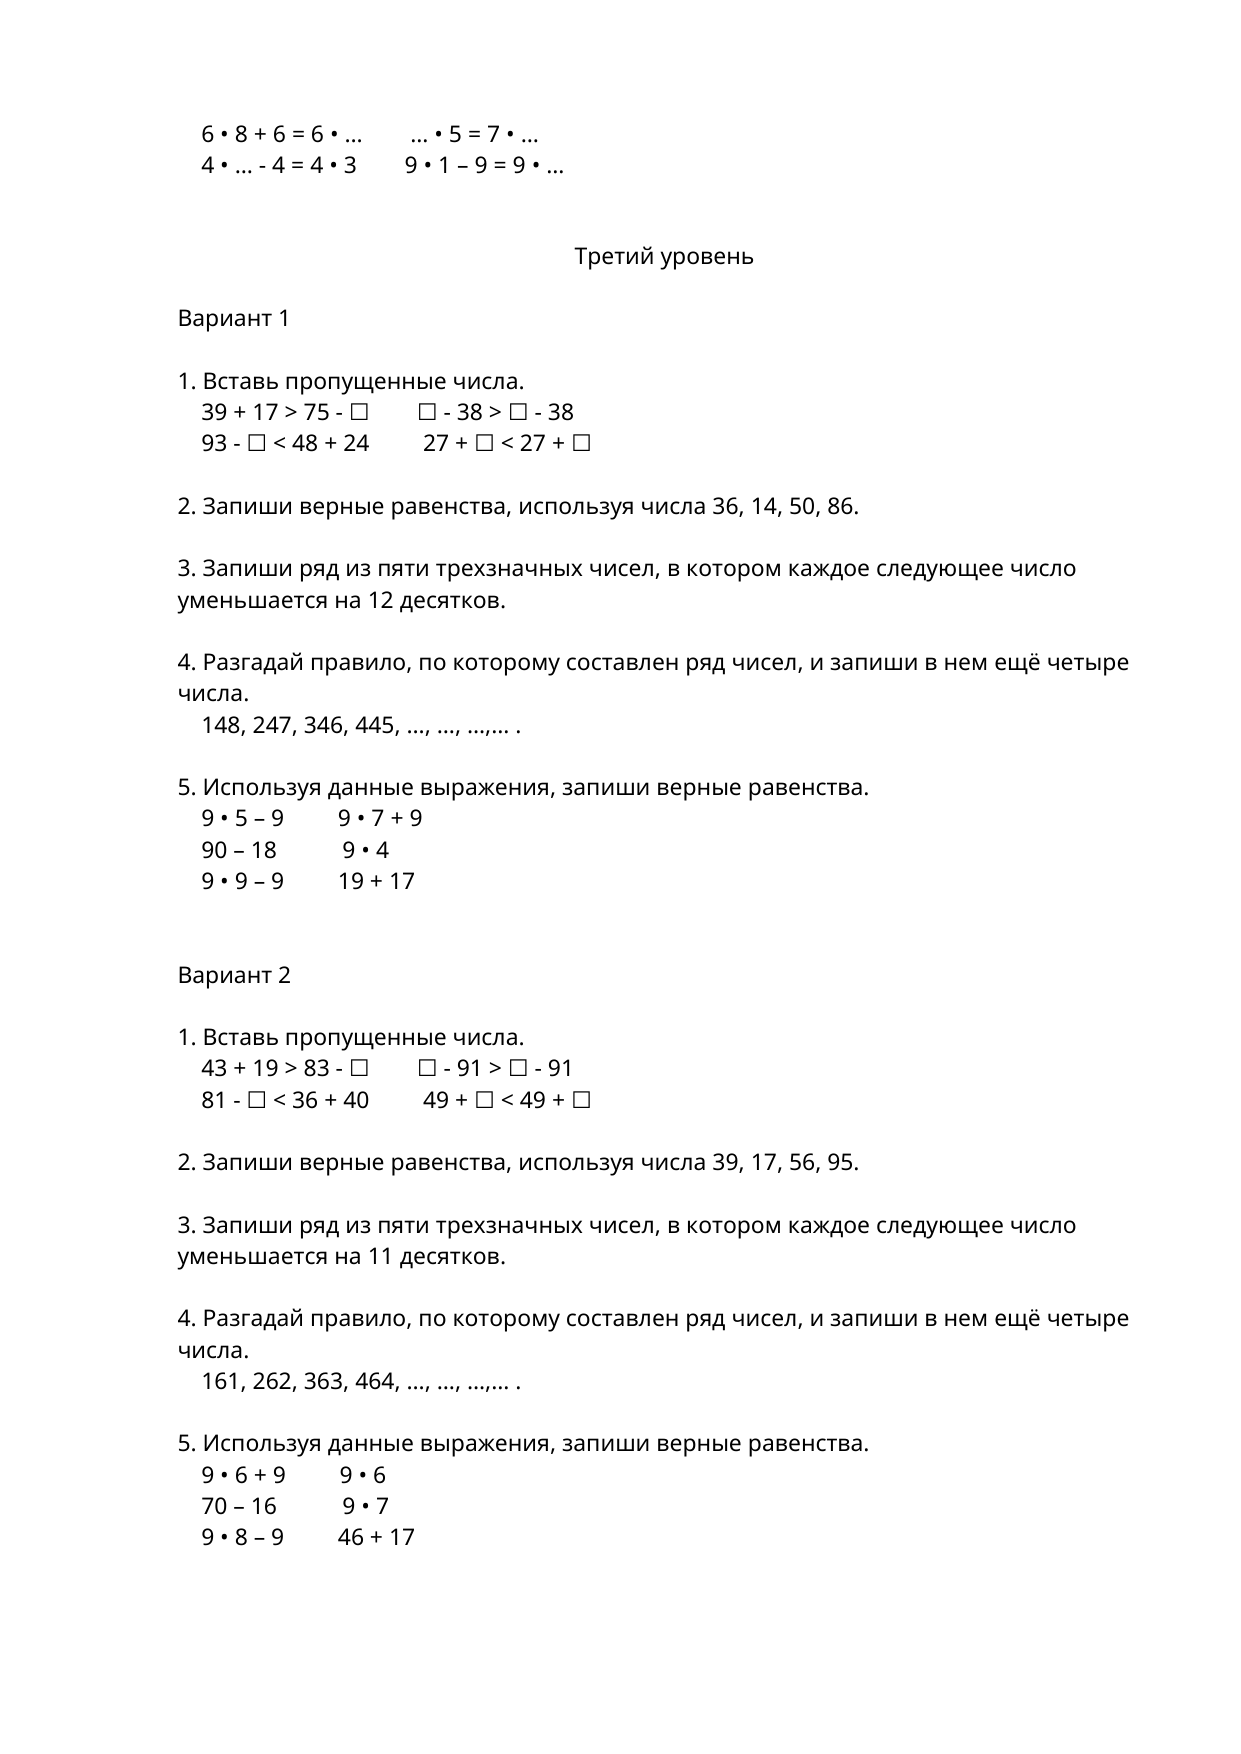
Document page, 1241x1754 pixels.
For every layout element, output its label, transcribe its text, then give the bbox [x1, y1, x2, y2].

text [177, 271, 1152, 1584]
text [177, 118, 1152, 240]
text Третий уровень [177, 240, 1152, 271]
